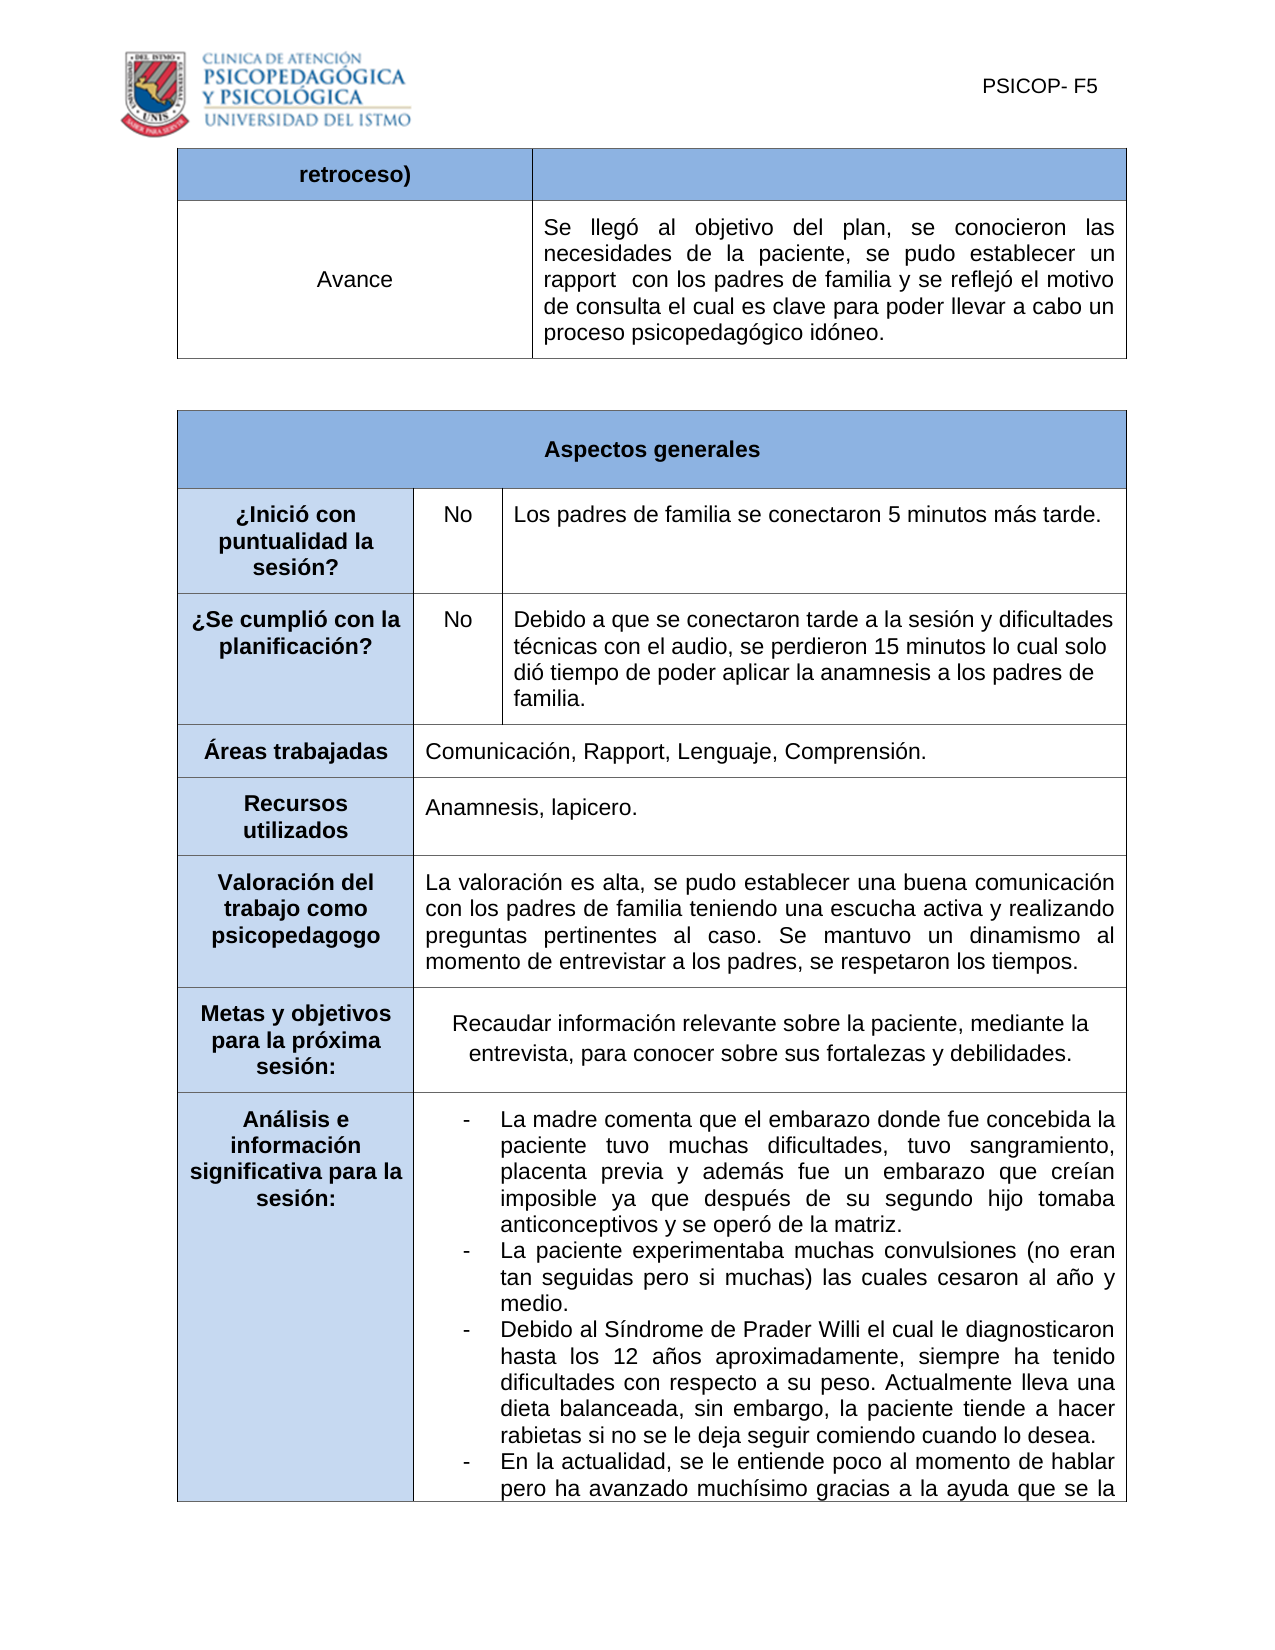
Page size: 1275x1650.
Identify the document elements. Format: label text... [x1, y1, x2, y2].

table_cell Valoración del trabajo como psicopedagogo [178, 856, 413, 987]
table_cell Recaudar información relevante sobre la paciente, mediante la entrevista, para conocer sobre sus fortalezas y debilidades. [414, 988, 1126, 1092]
table_cell ¿Se cumplió con la planificación? [178, 594, 413, 724]
table_cell Metas y objetivos para la próxima sesión: [178, 988, 413, 1092]
picture [65, 20, 437, 148]
table_cell Debido a que se conectaron tarde a la sesión y dificultades técnicas con el audio, se perdieron 15 minutos lo cual solo dió tiempo de poder aplicar la anamnesis a los padres de familia. [503, 594, 1126, 724]
table_cell Anamnesis, lapicero. [414, 778, 1126, 855]
table_header ¿Por qué? [533, 149, 1126, 200]
table_cell No [414, 594, 502, 724]
table_cell ¿Inició con puntualidad la sesión? [178, 489, 413, 593]
table_cell Recursos utilizados [178, 778, 413, 855]
table_cell Los padres de familia se conectaron 5 minutos más tarde. [503, 489, 1126, 593]
table_cell La valoración es alta, se pudo establecer una buena comunicación con los padres de familia teniendo una escucha activa y realizando preguntas pertinentes al caso. Se mantuvo un dinamismo al momento de entrevistar a los padres, se respetaron los tiempos. [414, 856, 1126, 987]
table_cell Áreas trabajadas [178, 725, 413, 777]
table_cell Comunicación, Rapport, Lenguaje, Comprensión. [414, 725, 1126, 777]
table_cell Se llegó al objetivo del plan, se conocieron las necesidades de la paciente, se pudo establecer un rapport con los padres de familia y se reflejó el motivo de consulta el cual es clave para poder llevar a cabo un proceso psicopedagógico idóneo. [533, 201, 1126, 358]
table_cell Avance [178, 201, 532, 358]
table_header Aspectos generales [178, 411, 1126, 488]
table_cell Análisis e información significativa para la sesión: [178, 1093, 413, 1501]
table_header ¿En esta sesión hubo…? (Avance, estancamiento o retroceso) [178, 149, 532, 200]
table_cell No [414, 489, 502, 593]
